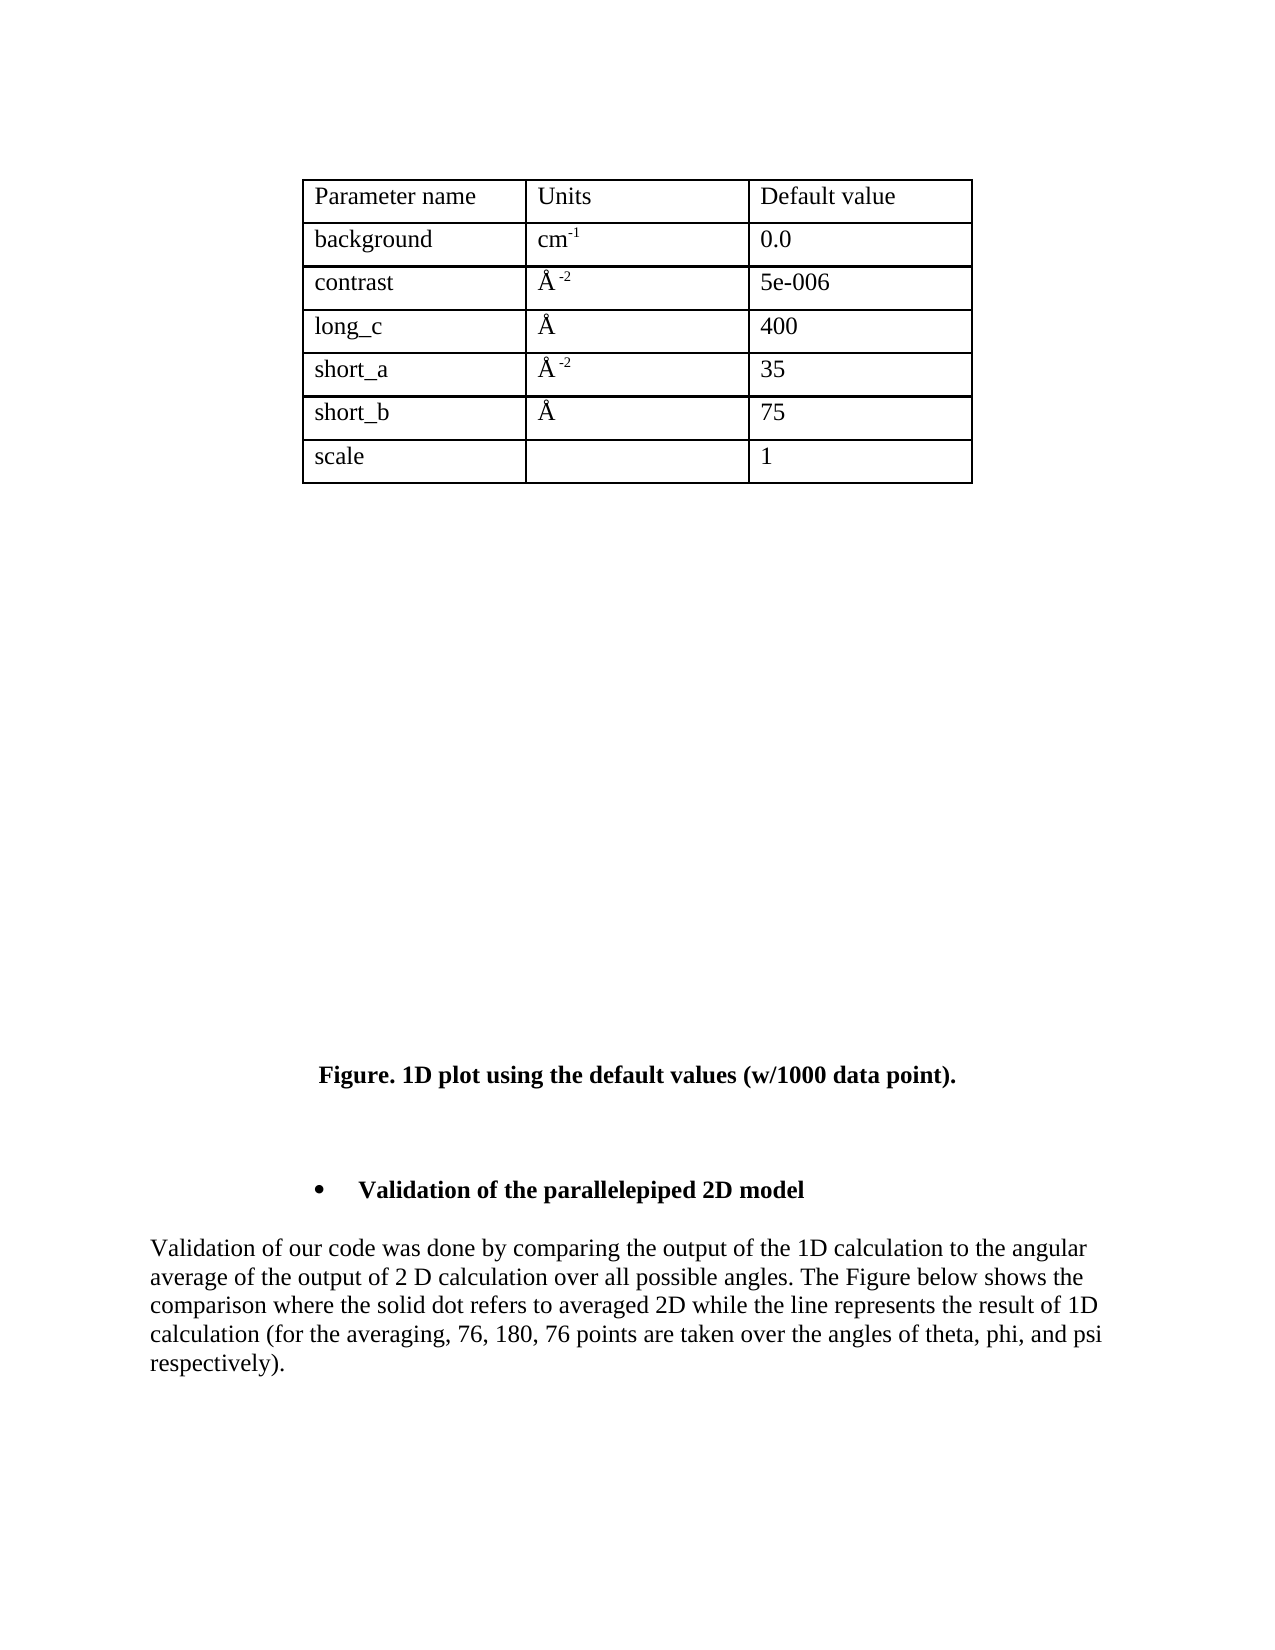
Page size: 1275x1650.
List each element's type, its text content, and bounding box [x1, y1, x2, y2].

list  Validation of the parallelepiped 2D model [315, 1175, 1125, 1204]
table_header Parameter name [304, 181, 525, 222]
table_cell 400 [750, 311, 971, 352]
table_cell 0.0 [750, 224, 971, 265]
table_cell Å -2 [527, 268, 748, 309]
table_cell 5e-006 [750, 268, 971, 309]
text Figure. 1D plot using the default values (w/1000 data point). [150, 1060, 1125, 1089]
table_cell Å [527, 311, 748, 352]
table_cell contrast [304, 268, 525, 309]
table_cell long_c [304, 311, 525, 352]
table_cell Å [527, 398, 748, 439]
table_cell background [304, 224, 525, 265]
table_cell 35 [750, 354, 971, 395]
table_cell short_b [304, 398, 525, 439]
table_cell cm-1 [527, 224, 748, 265]
table_header Default value [750, 181, 971, 222]
table_cell 1 [750, 441, 971, 482]
text Validation of our code was done by comparing the output of the 1D calculation to the angular average of the output of 2 D calculation over all possible angles. The Figure below shows the comparison where the solid dot refers to averaged 2D while the line represents the result of 1D calculation (for the averaging, 76, 180, 76 points are taken over the angles of theta, phi, and psi respectively). [150, 1233, 1125, 1377]
table_cell Å -2 [527, 354, 748, 395]
table_cell short_a [304, 354, 525, 395]
table_header Units [527, 181, 748, 222]
table_cell [527, 441, 748, 482]
table_cell scale [304, 441, 525, 482]
table_cell 75 [750, 398, 971, 439]
